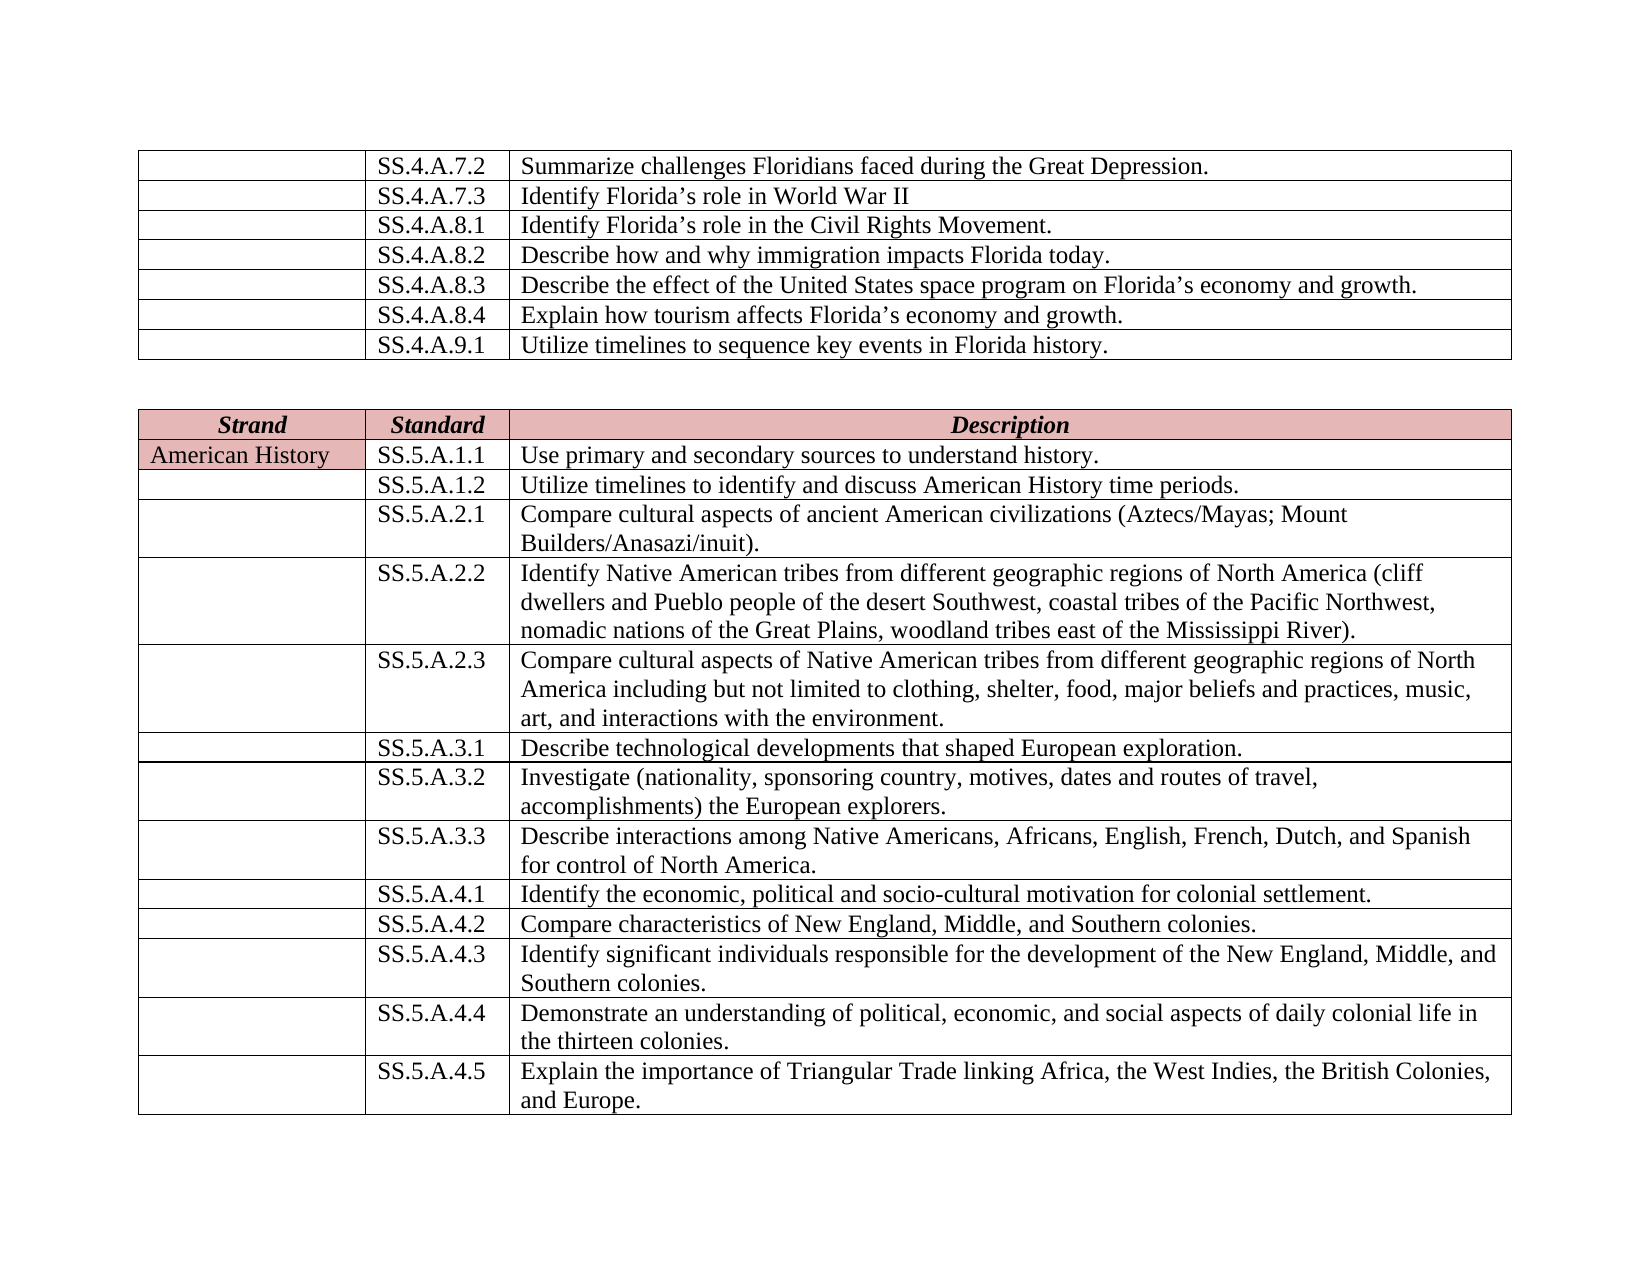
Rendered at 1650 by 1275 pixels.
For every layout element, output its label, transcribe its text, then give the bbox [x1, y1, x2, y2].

table_cell SS.5.A.4.4 [366, 998, 509, 1055]
table_cell SS.5.A.3.1 [366, 733, 509, 761]
table_cell [139, 240, 365, 269]
table_cell [139, 998, 365, 1055]
table_cell SS.5.A.4.3 [366, 939, 509, 997]
table_cell [139, 763, 365, 820]
table_cell SS.4.A.8.4 [366, 300, 509, 329]
table_cell Demonstrate an understanding of political, economic, and social aspects of daily colonial life in the thirteen colonies. [510, 998, 1511, 1055]
table_cell SS.5.A.3.2 [366, 763, 509, 820]
table_cell Use primary and secondary sources to understand history. [510, 440, 1511, 469]
table_cell Compare cultural aspects of ancient American civilizations (Aztecs/Mayas; Mount Builders/Anasazi/inuit). [510, 500, 1511, 557]
table_cell Describe interactions among Native Americans, Africans, English, French, Dutch, and Spanish for control of North America. [510, 821, 1511, 878]
table_cell SS.5.A.4.2 [366, 909, 509, 938]
table_cell SS.5.A.4.5 [366, 1056, 509, 1114]
table_cell SS.4.A.9.1 [366, 330, 509, 358]
table_cell [139, 909, 365, 938]
table_cell [139, 645, 365, 732]
table_cell [139, 470, 365, 498]
table_cell Describe technological developments that shaped European exploration. [510, 733, 1511, 761]
table_header Description [510, 410, 1511, 439]
table_cell [139, 151, 365, 180]
table_cell Identify Florida’s role in the Civil Rights Movement. [510, 211, 1511, 239]
table_cell [139, 300, 365, 329]
table_cell SS.5.A.4.1 [366, 880, 509, 908]
table_cell [139, 558, 365, 644]
table_cell Identify Florida’s role in World War II [510, 181, 1511, 209]
table_cell SS.5.A.1.2 [366, 470, 509, 498]
table_cell [139, 880, 365, 908]
table_cell Identify Native American tribes from different geographic regions of North America (cliff dwellers and Pueblo people of the desert Southwest, coastal tribes of the Pacific Northwest, nomadic nations of the Great Plains, woodland tribes east of the Mississippi River). [510, 558, 1511, 644]
table_cell Utilize timelines to identify and discuss American History time periods. [510, 470, 1511, 498]
table_cell [139, 181, 365, 209]
table_cell [139, 733, 365, 761]
table_cell Utilize timelines to sequence key events in Florida history. [510, 330, 1511, 358]
table_cell Explain how tourism affects Florida’s economy and growth. [510, 300, 1511, 329]
table_cell [139, 1056, 365, 1114]
table_cell SS.4.A.7.3 [366, 181, 509, 209]
table_cell Compare cultural aspects of Native American tribes from different geographic regions of North America including but not limited to clothing, shelter, food, major beliefs and practices, music, art, and interactions with the environment. [510, 645, 1511, 732]
table_cell Investigate (nationality, sponsoring country, motives, dates and routes of travel, accomplishments) the European explorers. [510, 763, 1511, 820]
table_cell SS.4.A.7.2 [366, 151, 509, 180]
table_cell American History [139, 440, 365, 469]
table_cell [139, 821, 365, 878]
table_cell SS.5.A.3.3 [366, 821, 509, 878]
table_cell Describe the effect of the United States space program on Florida’s economy and growth. [510, 270, 1511, 299]
table_cell SS.5.A.2.2 [366, 558, 509, 644]
table_cell Explain the importance of Triangular Trade linking Africa, the West Indies, the British Colonies, and Europe. [510, 1056, 1511, 1114]
table_cell [139, 330, 365, 358]
table_cell Identify the economic, political and socio-cultural motivation for colonial settlement. [510, 880, 1511, 908]
table_cell [139, 500, 365, 557]
table_cell Describe how and why immigration impacts Florida today. [510, 240, 1511, 269]
table_cell [139, 939, 365, 997]
table_cell SS.4.A.8.2 [366, 240, 509, 269]
table_cell [139, 270, 365, 299]
table_cell Identify significant individuals responsible for the development of the New England, Middle, and Southern colonies. [510, 939, 1511, 997]
table_cell SS.4.A.8.1 [366, 211, 509, 239]
table_cell SS.4.A.8.3 [366, 270, 509, 299]
table_header Strand [139, 410, 365, 439]
table_cell SS.5.A.2.3 [366, 645, 509, 732]
table_cell SS.5.A.2.1 [366, 500, 509, 557]
table_header Standard [366, 410, 509, 439]
table_cell Compare characteristics of New England, Middle, and Southern colonies. [510, 909, 1511, 938]
table_cell SS.5.A.1.1 [366, 440, 509, 469]
table_cell Summarize challenges Floridians faced during the Great Depression. [510, 151, 1511, 180]
table_cell [139, 211, 365, 239]
